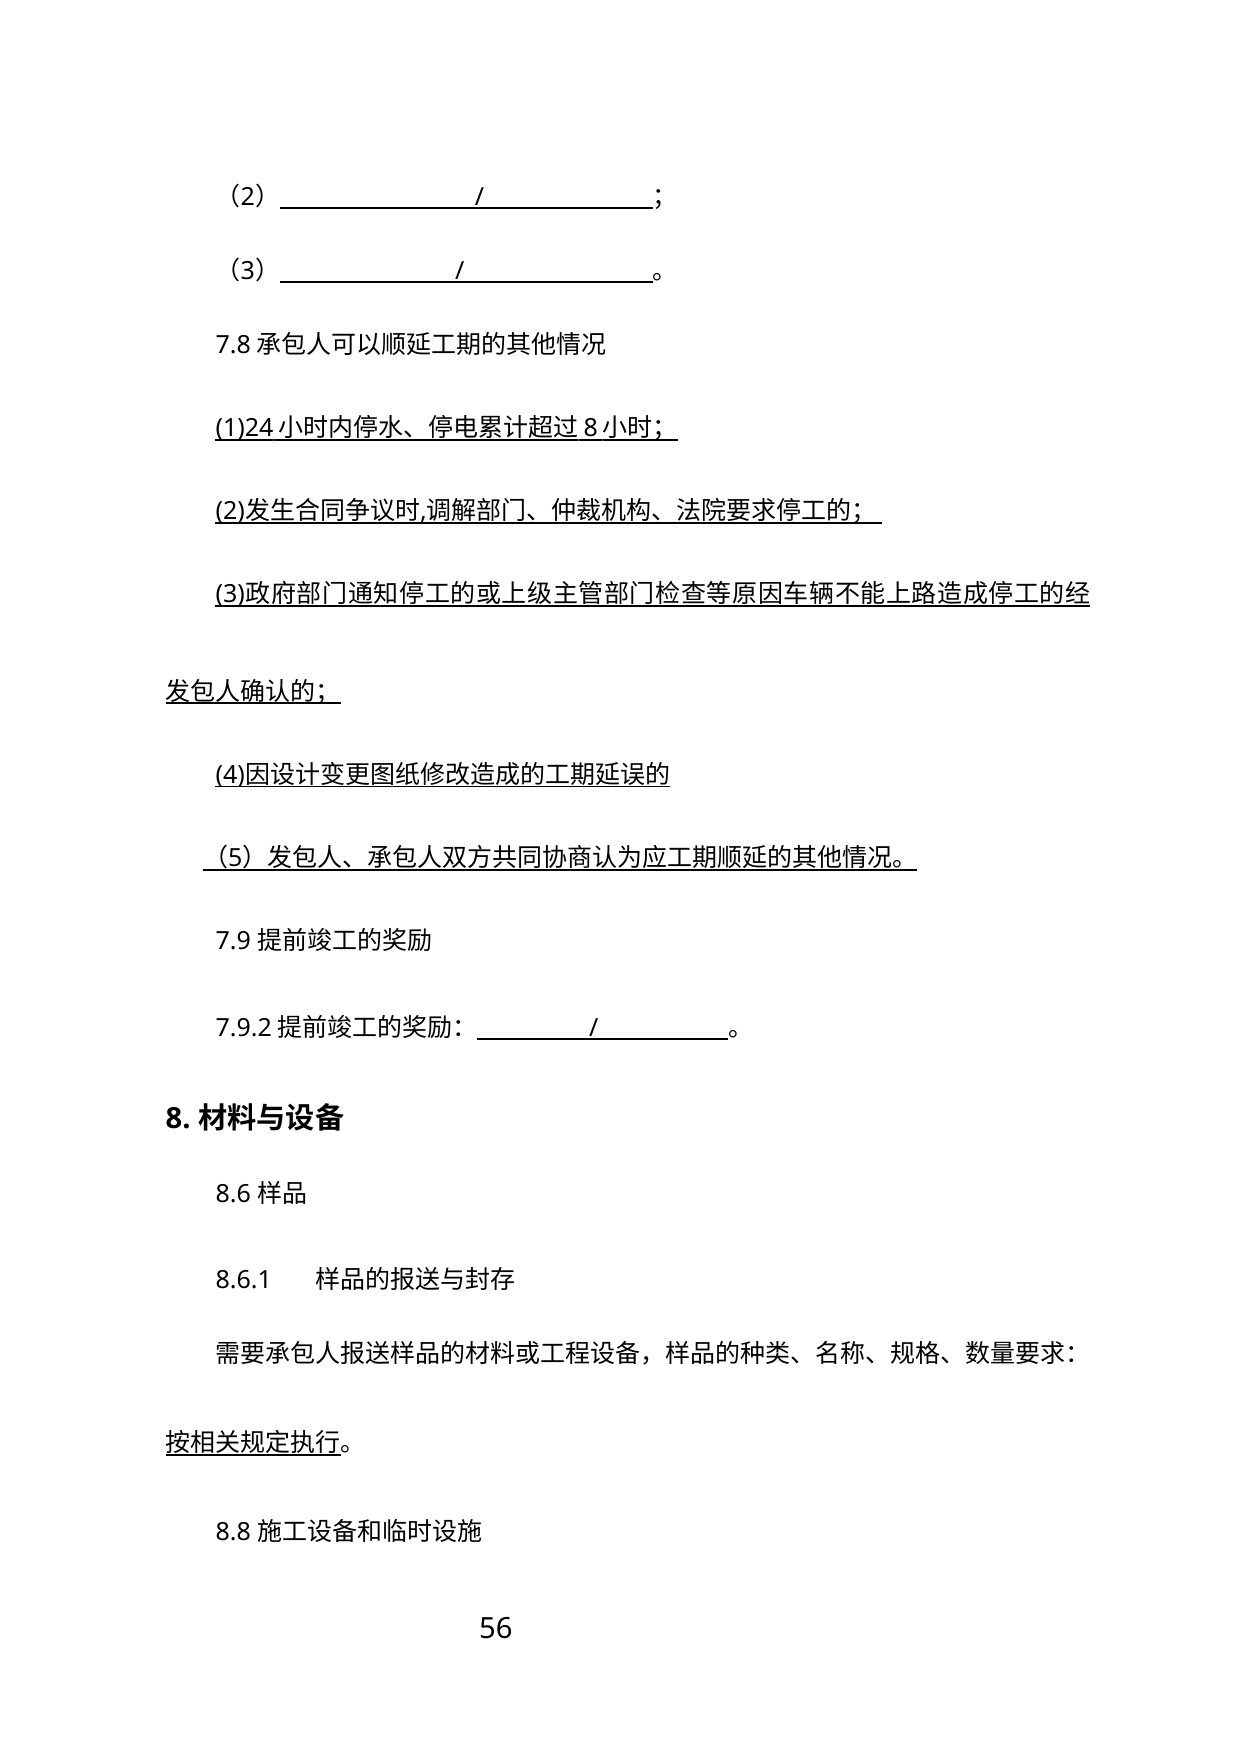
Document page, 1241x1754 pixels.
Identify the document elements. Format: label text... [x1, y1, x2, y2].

text 8.8 施工设备和临时设施 [165, 1497, 1092, 1562]
text （5）发包人、承包人双方共同协商认为应工期顺延的其他情况。 [165, 823, 1092, 888]
text (3)政府部门通知停工的或上级主管部门检查等原因车辆不能上路造成停工的经发包人确认的； [165, 559, 1092, 722]
text (1)24小时内停水、停电累计超过8小时； [165, 393, 1092, 458]
text 8.6 样品 [165, 1159, 1092, 1224]
text 8. 材料与设备 [165, 1083, 1092, 1148]
list / 。 [165, 236, 1092, 301]
text 7.9.2提前竣工的奖励： / 。 [165, 993, 1092, 1058]
text 需要承包人报送样品的材料或工程设备，样品的种类、名称、规格、数量要求： [165, 1319, 1092, 1384]
text (4)因设计变更图纸修改造成的工期延误的 [165, 740, 1092, 805]
text 7.9 提前竣工的奖励 [165, 906, 1092, 971]
list / ； [165, 162, 1092, 227]
text 按相关规定执行。 [165, 1423, 1092, 1459]
text (2)发生合同争议时,调解部门、仲裁机构、法院要求停工的； [165, 476, 1092, 541]
text 7.8承包人可以顺延工期的其他情况 [165, 310, 1092, 375]
text 8.6.1 样品的报送与封存 [165, 1245, 1092, 1310]
